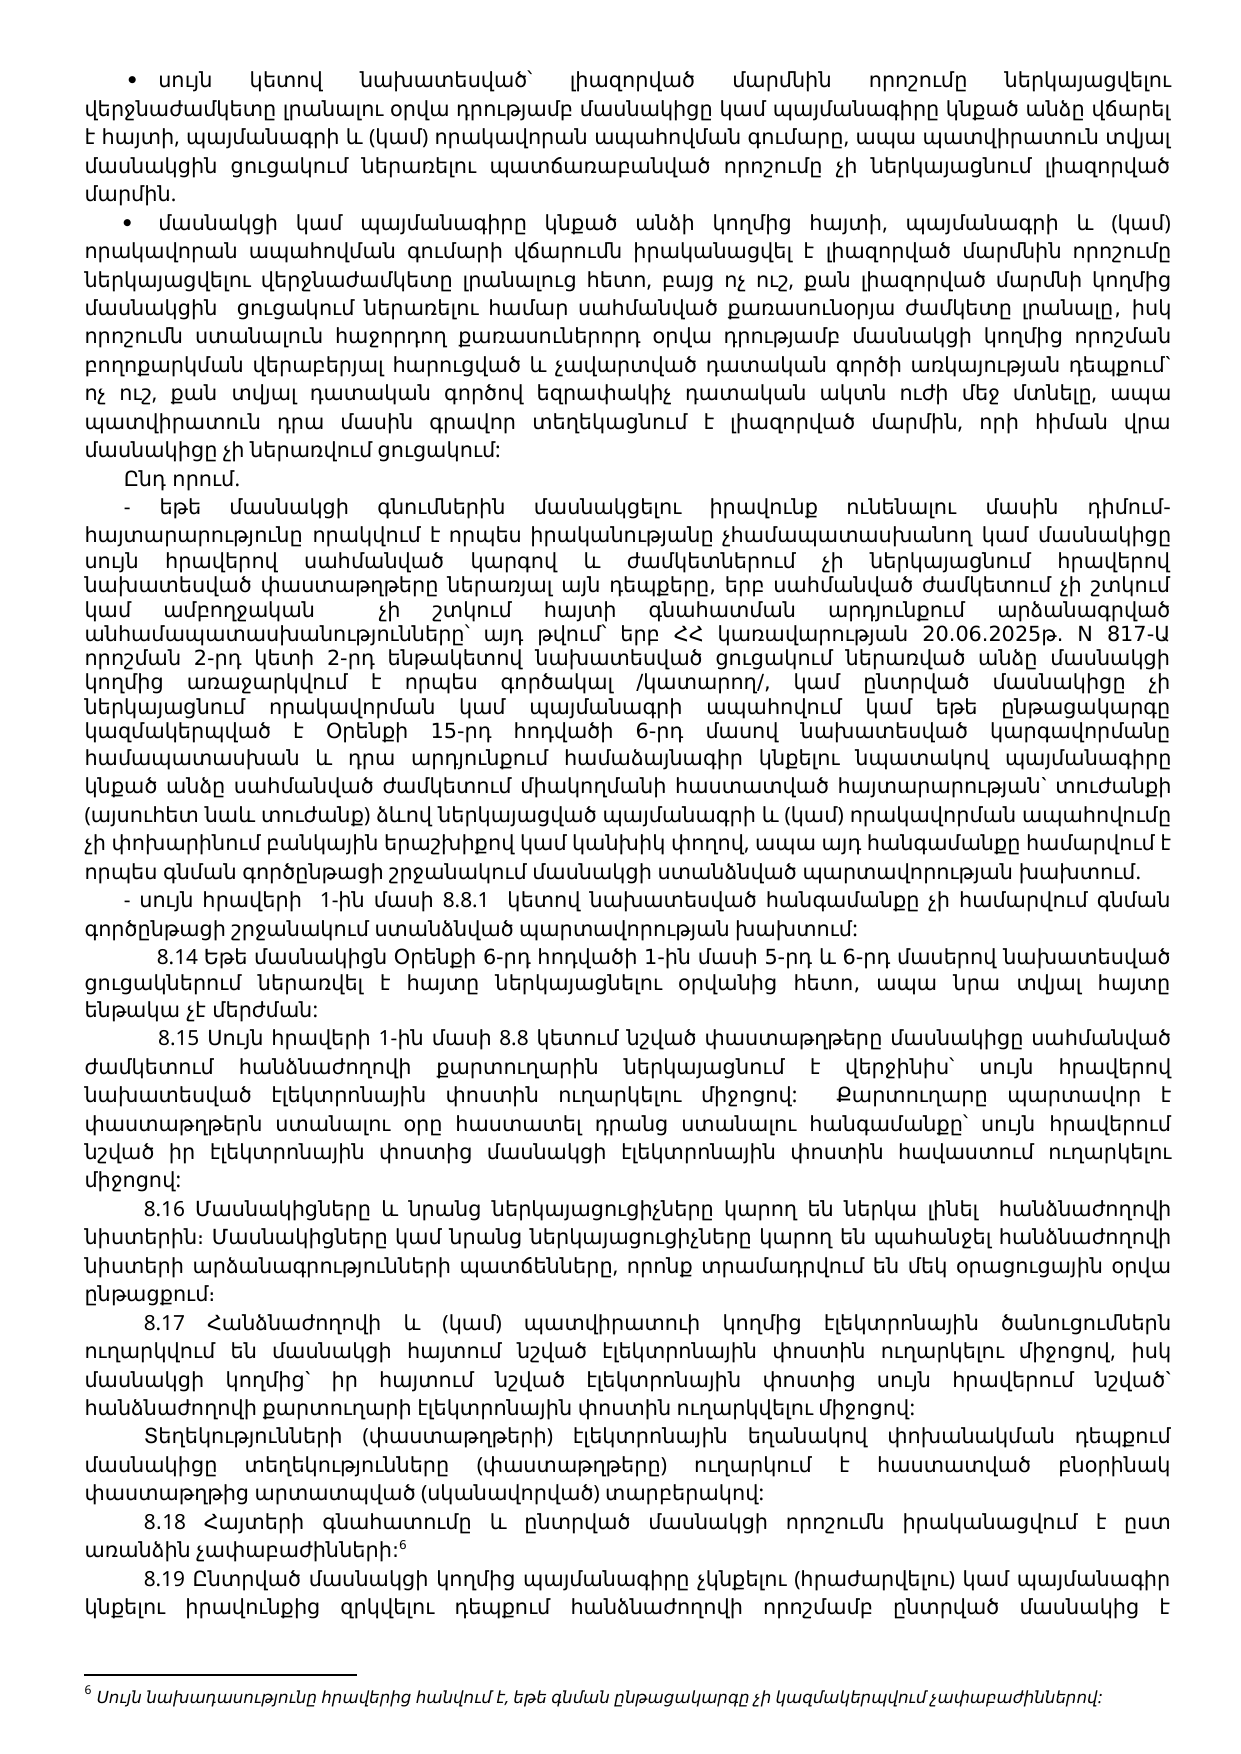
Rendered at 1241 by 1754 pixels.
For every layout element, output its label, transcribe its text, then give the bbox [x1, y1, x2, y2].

text - եթե մասնակցի գնումներին մասնակցելու իրավունք ունենալու մասին դիմում-հայտարարությունը որակվում է որպես իրականությանը չհամապատասխանող կամ մասնակիցը սույն հրավերով սահմանված կարգով և ժամկետներում չի ներկայացնում հրավերով նախատեսված փաստաթղթերը ներառյալ այն դեպքերը, երբ սահմանված ժամկետում չի շտկում կամ ամբողջական չի շտկում հայտի գնահատման արդյունքում արձանագրված անհամապատասխանությունները՝ այդ թվում՝ երբ ՀՀ կառավարության 20.06.2025թ. N 817-Ա որոշման 2-րդ կետի 2-րդ ենթակետով նախատեսված ցուցակում ներառված անձը մասնակցի կողմից առաջարկվում է որպես գործակալ /կատարող/, կամ ընտրված մասնակիցը չի ներկայացնում որակավորման կամ պայմանագրի ապահովում կամ եթե ընթացակարգը կազմակերպված է Օրենքի 15-րդ հոդվածի 6-րդ մասով նախատեսված կարգավորմանը համապատասխան և դրա արդյունքում համաձայնագիր կնքելու նպատակով պայմանագիրը կնքած անձը սահմանված ժամկետում միակողմանի հաստատված հայտարարության` տուժանքի (այսուհետ նաև տուժանք) ձևով ներկայացված պայմանագրի և (կամ) որակավորման ապահովումը չի փոխարինում բանկային երաշխիքով կամ կանխիկ փողով, ապա այդ հանգամանքը համարվում է որպես գնման գործընթացի շրջանակում մասնակցի ստանձնված պարտավորության խախտում. [84, 492, 1171, 885]
text 8.17 Հանձնաժողովի և (կամ) պատվիրատուի կողմից էլեկտրոնային ծանուցումներն ուղարկվում են մասնակցի հայտում նշված էլեկտրոնային փոստին ուղարկելու միջոցով, իսկ մասնակցի կողմից` իր հայտում նշված էլեկտրոնային փոստից սույն հրավերում նշված` հանձնաժողովի քարտուղարի էլեկտրոնային փոստին ուղարկվելու միջոցով: [84, 1308, 1171, 1422]
list մասնակցի կամ պայմանագիրը կնքած անձի կողմից հայտի, պայմանագրի և (կամ) որակավորան ապահովման գումարի վճարումն իրականացվել է լիազորված մարմնին որոշումը ներկայացվելու վերջնաժամկետը լրանալուց հետո, բայց ոչ ուշ, քան լիազորված մարմնի կողմից մասնակցին ցուցակում ներառելու համար սահմանված քառասունօրյա ժամկետը լրանալը, իսկ որոշումն ստանալուն հաջորդող քառասուներորդ օրվա դրությամբ մասնակցի կողմից որոշման բողոքարկման վերաբերյալ հարուցված և չավարտված դատական գործի առկայության դեպքում` ոչ ուշ, քան տվյալ դատական գործով եզրափակիչ դատական ակտն ուժի մեջ մտնելը, ապա պատվիրատուն դրա մասին գրավոր տեղեկացնում է լիազորված մարմին, որի հիման վրա մասնակիցը չի ներառվում ցուցակում: [84, 208, 1171, 464]
text 8.14 Եթե մասնակիցն Օրենքի 6-րդ հոդվածի 1-ին մասի 5-րդ և 6-րդ մասերով նախատեսված ցուցակներում ներառվել է հայտը ներկայացնելու օրվանից հետո, ապա նրա տվյալ հայտը ենթակա չէ մերժման: [84, 942, 1171, 1023]
text 8.15 Սույն հրավերի 1-ին մասի 8.8 կետում նշված փաստաթղթերը մասնակիցը սահմանված ժամկետում հանձնաժողովի քարտուղարին ներկայացնում է վերջինիս՝ սույն հրավերով նախատեսված էլեկտրոնային փոստին ուղարկելու միջոցով: Քարտուղարը պարտավոր է փաստաթղթերն ստանալու օրը հաստատել դրանց ստանալու հանգամանքը՝ սույն հրավերում նշված իր էլեկտրոնային փոստից մասնակցի էլեկտրոնային փոստին հավաստում ուղարկելու միջոցով: [84, 1023, 1171, 1194]
text - սույն հրավերի 1-ին մասի 8.8.1 կետով նախատեսված հանգամանքը չի համարվում գնման գործընթացի շրջանակում ստանձնված պարտավորության խախտում: [84, 885, 1171, 942]
text Ընդ որում. [84, 464, 1171, 492]
list սույն կետով նախատեսված՝ լիազորված մարմնին որոշումը ներկայացվելու վերջնաժամկետը լրանալու օրվա դրությամբ մասնակիցը կամ պայմանագիրը կնքած անձը վճարել է հայտի, պայմանագրի և (կամ) որակավորան ապահովման գումարը, ապա պատվիրատուն տվյալ մասնակցին ցուցակում ներառելու պատճառաբանված որոշումը չի ներկայացնում լիազորված մարմին. [84, 66, 1171, 208]
text 8.16 Մասնակիցները և նրանց ներկայացուցիչները կարող են ներկա լինել հանձնաժողովի նիստերին։ Մասնակիցները կամ նրանց ներկայացուցիչները կարող են պահանջել հանձնաժողովի նիստերի արձանագրությունների պատճենները, որոնք տրամադրվում են մեկ օրացուցային օրվա ընթացքում։ [84, 1194, 1171, 1308]
text Տեղեկությունների (փաստաթղթերի) էլեկտրոնային եղանակով փոխանակման դեպքում մասնակիցը տեղեկությունները (փաստաթղթերը) ուղարկում է հաստատված բնօրինակ փաստաթղթից արտատպված (սկանավորված) տարբերակով: [84, 1422, 1171, 1507]
text 8.18 Հայտերի գնահատումը և ընտրված մասնակցի որոշումն իրականացվում է ըստ առանձին չափաբաժինների: [84, 1507, 1171, 1564]
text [84, 1564, 1171, 1621]
